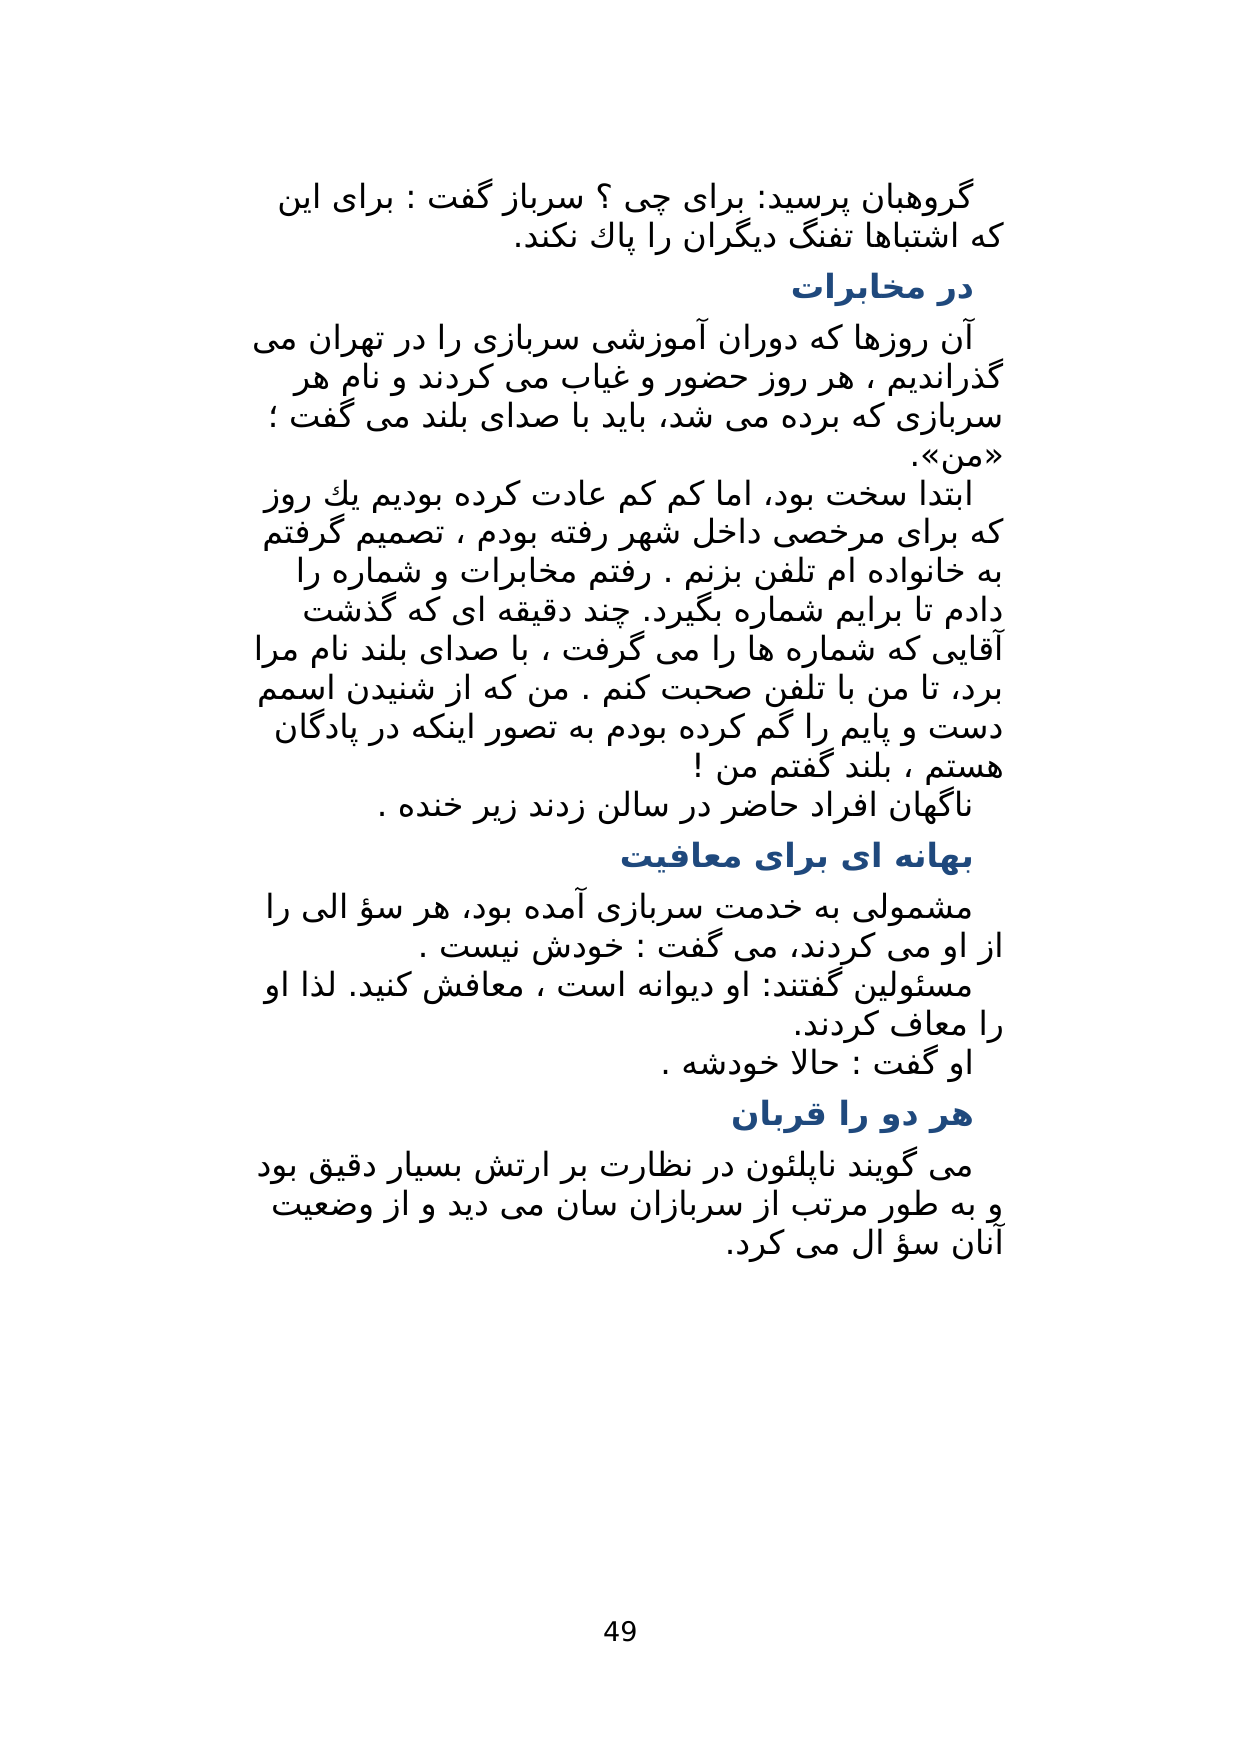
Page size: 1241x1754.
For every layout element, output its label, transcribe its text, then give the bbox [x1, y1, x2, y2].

text او گفت : حالا خودشه . [236, 1043, 1004, 1082]
text ابتدا سخت بود، اما كم كم عادت كرده بوديم يك روز كه براى مرخصى داخل شهر رفته بودم ، تصميم گرفتم به خانواده ام تلفن بزنم . رفتم مخابرات و شماره را دادم تا برايم شماره بگيرد. چند دقيقه اى كه گذشت آقايى كه شماره ها را مى گرفت ، با صداى بلند نام مرا برد، تا من با تلفن صحبت كنم . من كه از شنيدن اسمم دست و پايم را گم كرده بودم به تصور اينكه در پادگان هستم ، بلند گفتم من ! [236, 474, 1004, 785]
text مى گويند ناپلئون در نظارت بر ارتش بسيار دقيق بود و به طور مرتب از سربازان سان مى ديد و از وضعيت آنان سؤ ال مى كرد. [236, 1146, 1004, 1262]
subtitle هر دو را قربان [236, 1094, 1004, 1133]
subtitle بهانه اى براى معافيت [236, 836, 1004, 875]
subtitle در مخابرات [236, 267, 1004, 306]
text گروهبان پرسيد: براى چى ؟ سرباز گفت : براى اين كه اشتباها تفنگ ديگران را پاك نكند. [236, 177, 1004, 255]
text مسئولين گفتند: او ديوانه است ، معافش كنيد. لذا او را معاف كردند. [236, 965, 1004, 1043]
text مشمولى به خدمت سربازى آمده بود، هر سؤ الى را از او مى كردند، مى گفت : خودش نيست . [236, 888, 1004, 965]
text آن روزها كه دوران آموزشى سربازى را در تهران مى گذرانديم ، هر روز حضور و غياب مى كردند و نام هر سربازى كه برده مى شد، بايد با صداى بلند مى گفت ؛ «من». [236, 319, 1004, 474]
text ناگهان افراد حاضر در سالن زدند زير خنده . [236, 785, 1004, 824]
